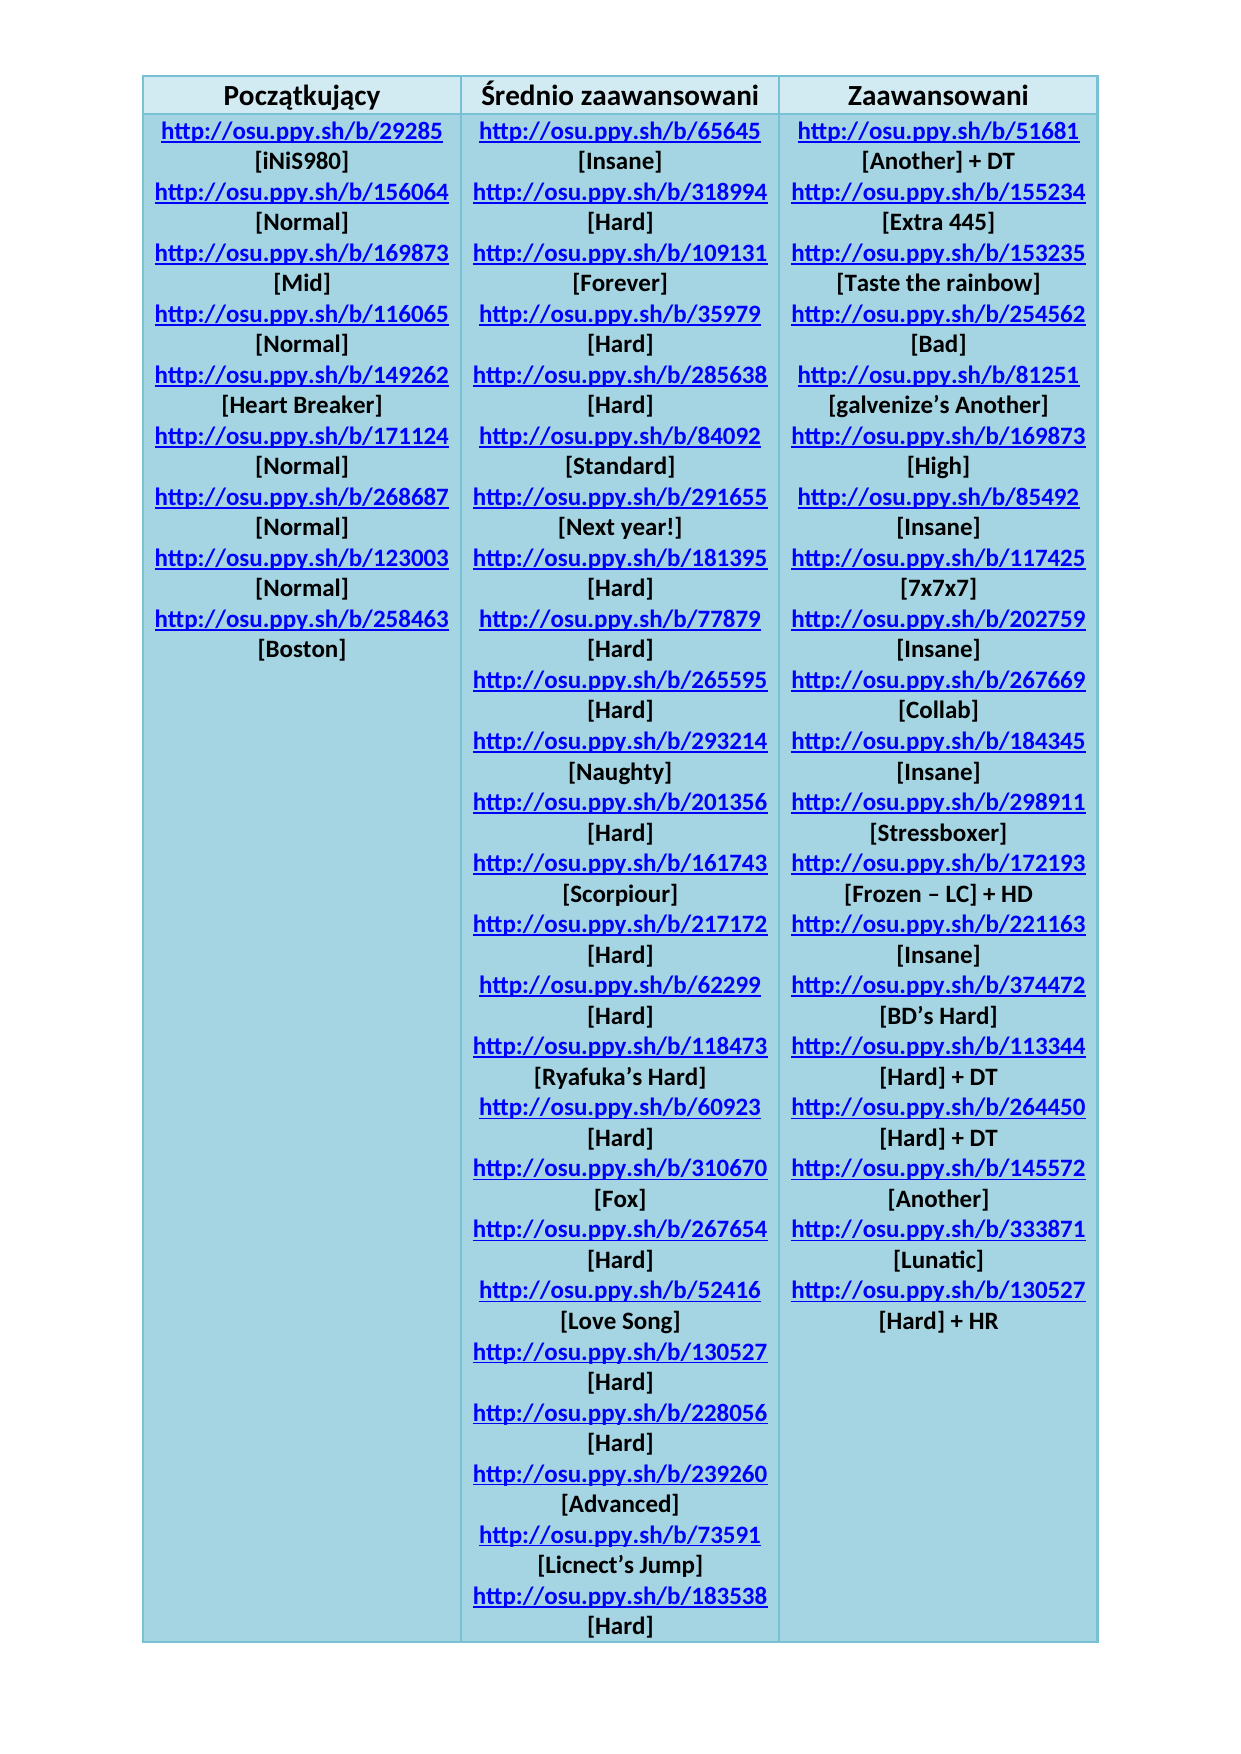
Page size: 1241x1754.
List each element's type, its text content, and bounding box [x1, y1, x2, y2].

table_cell http://osu.ppy.sh/b/29285 [iNiS980] http://osu.ppy.sh/b/156064 [Normal] http://osu.ppy.sh/b/169873 [Mid] http://osu.ppy.sh/b/116065 [Normal] http://osu.ppy.sh/b/149262 [Heart Breaker] http://osu.ppy.sh/b/171124 [Normal] http://osu.ppy.sh/b/268687 [Normal] http://osu.ppy.sh/b/123003 [Normal] http://osu.ppy.sh/b/258463 [Boston] [144, 115, 460, 1641]
table_cell http://osu.ppy.sh/b/51681 [Another] + DT http://osu.ppy.sh/b/155234 [Extra 445] http://osu.ppy.sh/b/153235 [Taste the rainbow] http://osu.ppy.sh/b/254562 [Bad] http://osu.ppy.sh/b/81251 [galvenize’s Another] http://osu.ppy.sh/b/169873 [High] http://osu.ppy.sh/b/85492 [Insane] http://osu.ppy.sh/b/117425 [7x7x7] http://osu.ppy.sh/b/202759 [Insane] http://osu.ppy.sh/b/267669 [Collab] http://osu.ppy.sh/b/184345 [Insane] http://osu.ppy.sh/b/298911 [Stressboxer] http://osu.ppy.sh/b/172193 [Frozen – LC] + HD http://osu.ppy.sh/b/221163 [Insane] http://osu.ppy.sh/b/374472 [BD’s Hard] http://osu.ppy.sh/b/113344 [Hard] + DT http://osu.ppy.sh/b/264450 [Hard] + DT http://osu.ppy.sh/b/145572 [Another] http://osu.ppy.sh/b/333871 [Lunatic] http://osu.ppy.sh/b/130527 [Hard] + HR [780, 115, 1096, 1641]
table_header Zaawansowani [780, 77, 1096, 113]
table_header Średnio zaawansowani [462, 77, 778, 113]
table_cell http://osu.ppy.sh/b/65645 [Insane] http://osu.ppy.sh/b/318994 [Hard] http://osu.ppy.sh/b/109131 [Forever] http://osu.ppy.sh/b/35979 [Hard] http://osu.ppy.sh/b/285638 [Hard] http://osu.ppy.sh/b/84092 [Standard] http://osu.ppy.sh/b/291655 [Next year!] http://osu.ppy.sh/b/181395 [Hard] http://osu.ppy.sh/b/77879 [Hard] http://osu.ppy.sh/b/265595 [Hard] http://osu.ppy.sh/b/293214 [Naughty] http://osu.ppy.sh/b/201356 [Hard] http://osu.ppy.sh/b/161743 [Scorpiour] http://osu.ppy.sh/b/217172 [Hard] http://osu.ppy.sh/b/62299 [Hard] http://osu.ppy.sh/b/118473 [Ryafuka’s Hard] http://osu.ppy.sh/b/60923 [Hard] http://osu.ppy.sh/b/310670 [Fox] http://osu.ppy.sh/b/267654 [Hard] http://osu.ppy.sh/b/52416 [Love Song] http://osu.ppy.sh/b/130527 [Hard] http://osu.ppy.sh/b/228056 [Hard] http://osu.ppy.sh/b/239260 [Advanced] http://osu.ppy.sh/b/73591 [Licnect’s Jump] http://osu.ppy.sh/b/183538 [Hard] [462, 115, 778, 1641]
table_header Początkujący [144, 77, 460, 113]
